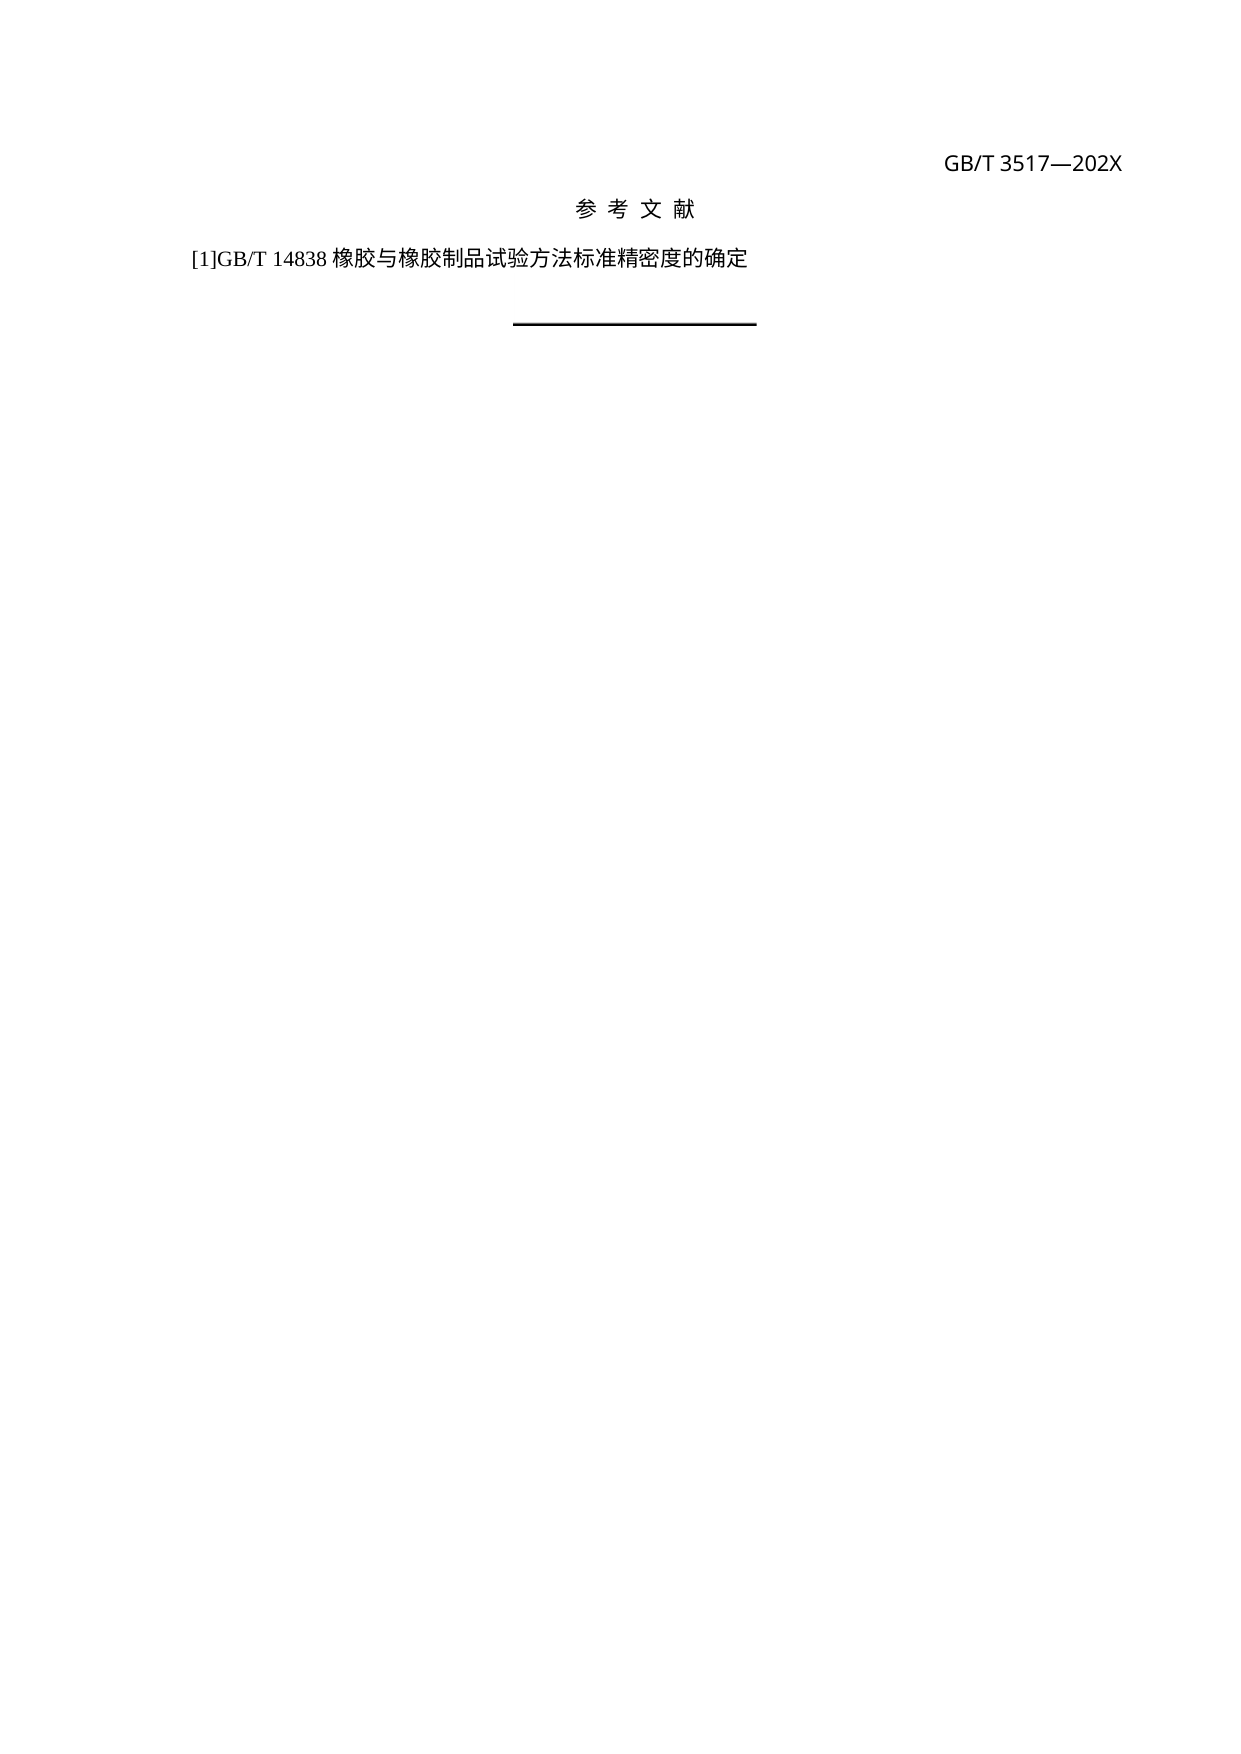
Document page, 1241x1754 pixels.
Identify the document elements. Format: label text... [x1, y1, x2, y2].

picture [513, 273, 757, 326]
text [1]GB/T 14838 橡胶与橡胶制品试验方法标准精密度的确定 [148, 241, 1122, 273]
text 参考文献 [148, 192, 1122, 224]
